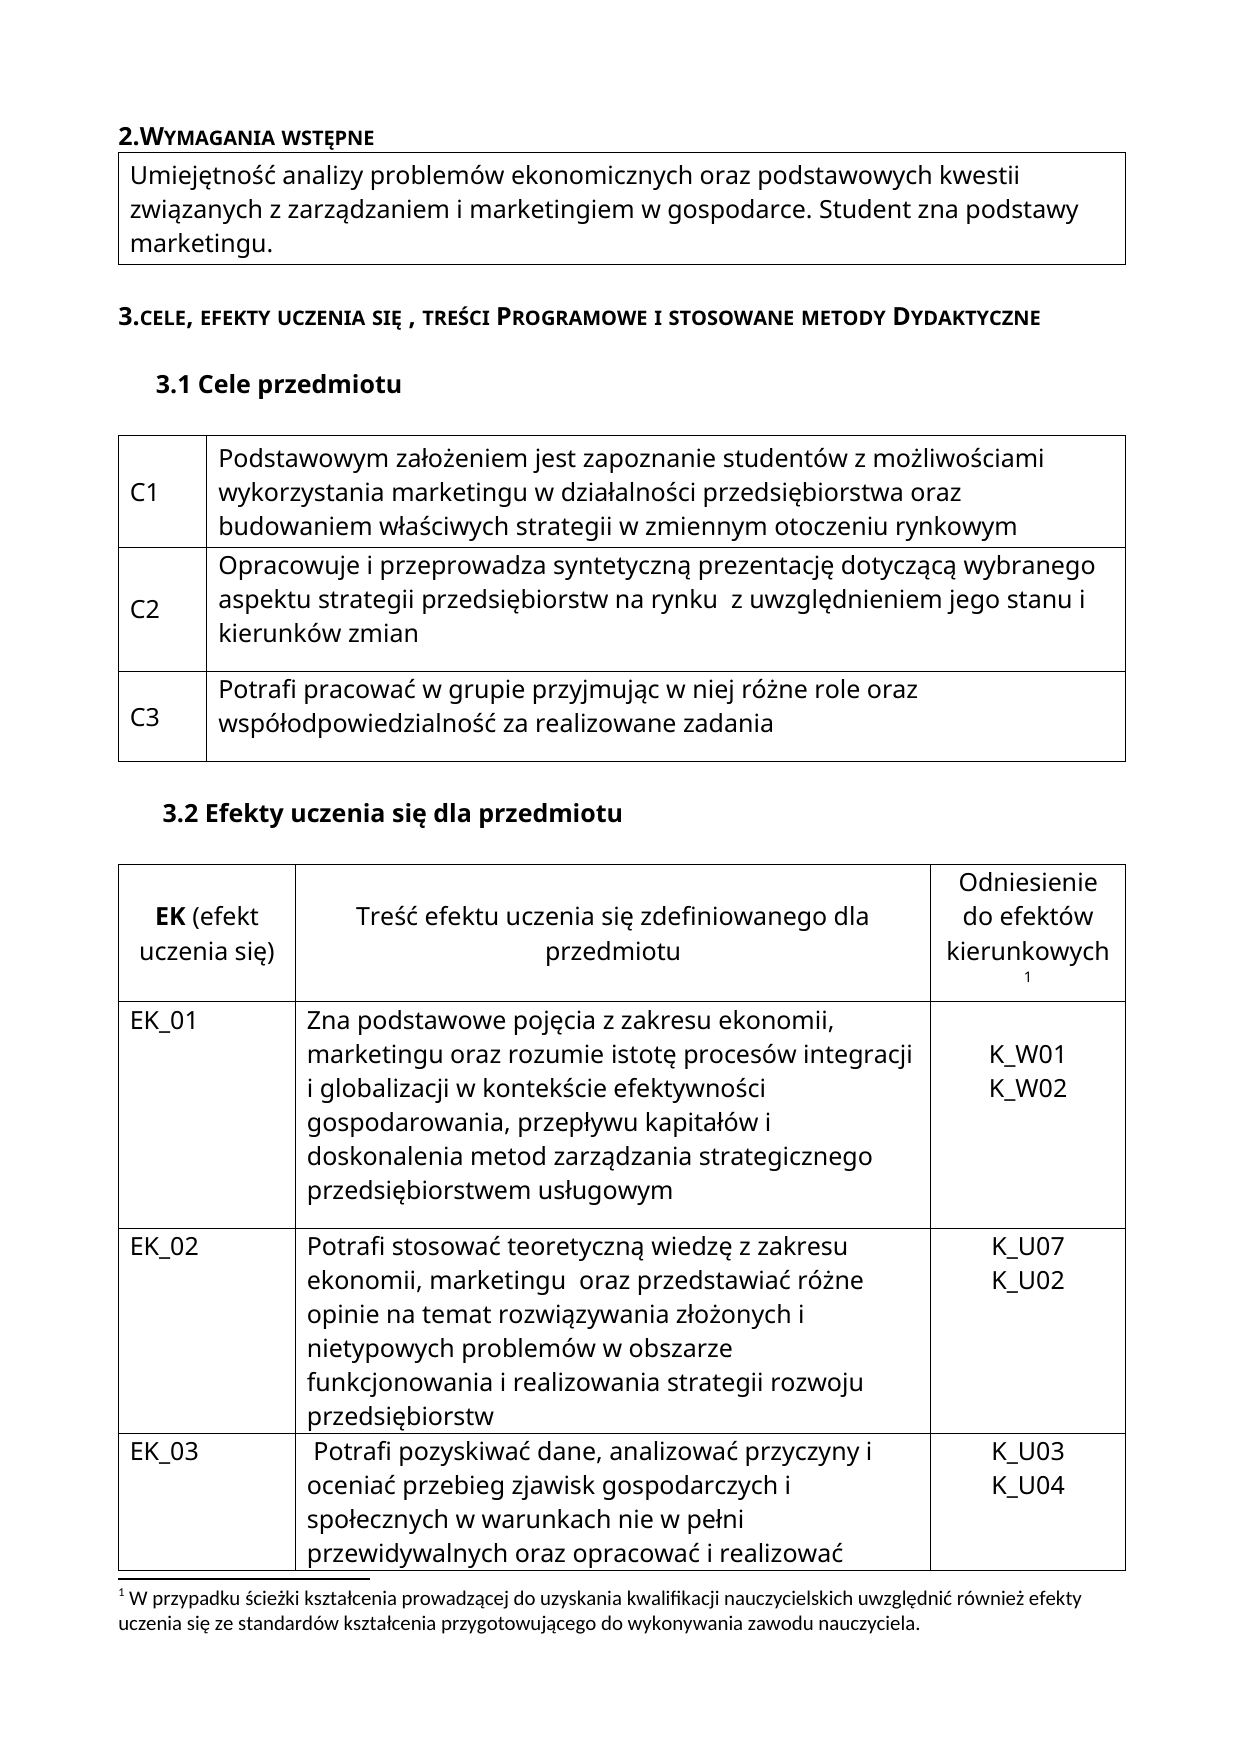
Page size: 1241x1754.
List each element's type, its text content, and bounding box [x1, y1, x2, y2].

table_header Odniesienie do efektów kierunkowych [931, 865, 1125, 1001]
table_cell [296, 1434, 930, 1570]
table_cell EK_02 [119, 1229, 295, 1433]
text 3.cele, efekty uczenia się , treści Programowe i stosowane metody Dydaktyczne [118, 299, 1122, 333]
table_header Treść efektu uczenia się zdefiniowanego dla przedmiotu [296, 865, 930, 1001]
table_header Podstawowym założeniem jest zapoznanie studentów z możliwościami wykorzystania marketingu w działalności przedsiębiorstwa oraz budowaniem właściwych strategii w zmiennym otoczeniu rynkowym [207, 436, 1125, 547]
table_cell K_U03 K_U04 [931, 1434, 1125, 1570]
table_header Umiejętność analizy problemów ekonomicznych oraz podstawowych kwestii związanych z zarządzaniem i marketingiem w gospodarce. Student zna podstawy marketingu. [119, 153, 1125, 264]
table_cell Potrafi pracować w grupie przyjmując w niej różne role oraz współodpowiedzialność za realizowane zadania [207, 672, 1125, 761]
table_cell EK_01 [119, 1002, 295, 1227]
text 3.2 Efekty uczenia się dla przedmiotu [162, 796, 1122, 830]
table_cell Opracowuje i przeprowadza syntetyczną prezentację dotyczącą wybranego aspektu strategii przedsiębiorstw na rynku z uwzględnieniem jego stanu i kierunków zmian [207, 548, 1125, 671]
table_cell Zna podstawowe pojęcia z zakresu ekonomii, marketingu oraz rozumie istotę procesów integracji i globalizacji w kontekście efektywności gospodarowania, przepływu kapitałów i doskonalenia metod zarządzania strategicznego przedsiębiorstwem usługowym [296, 1002, 930, 1227]
table_cell K_U07 K_U02 [931, 1229, 1125, 1433]
table_cell C2 [119, 548, 206, 671]
table_header EK (efekt uczenia się) [119, 865, 295, 1001]
table_cell K_W01 K_W02 [931, 1002, 1125, 1227]
table_cell C3 [119, 672, 206, 761]
text 2.Wymagania wstępne [118, 118, 1122, 152]
table_header C1 [119, 436, 206, 547]
table_cell EK_03 [119, 1434, 295, 1570]
table_cell Potrafi stosować teoretyczną wiedzę z zakresu ekonomii, marketingu oraz przedstawiać różne opinie na temat rozwiązywania złożonych i nietypowych problemów w obszarze funkcjonowania i realizowania strategii rozwoju przedsiębiorstw [296, 1229, 930, 1433]
text 3.1 Cele przedmiotu [156, 367, 1122, 401]
